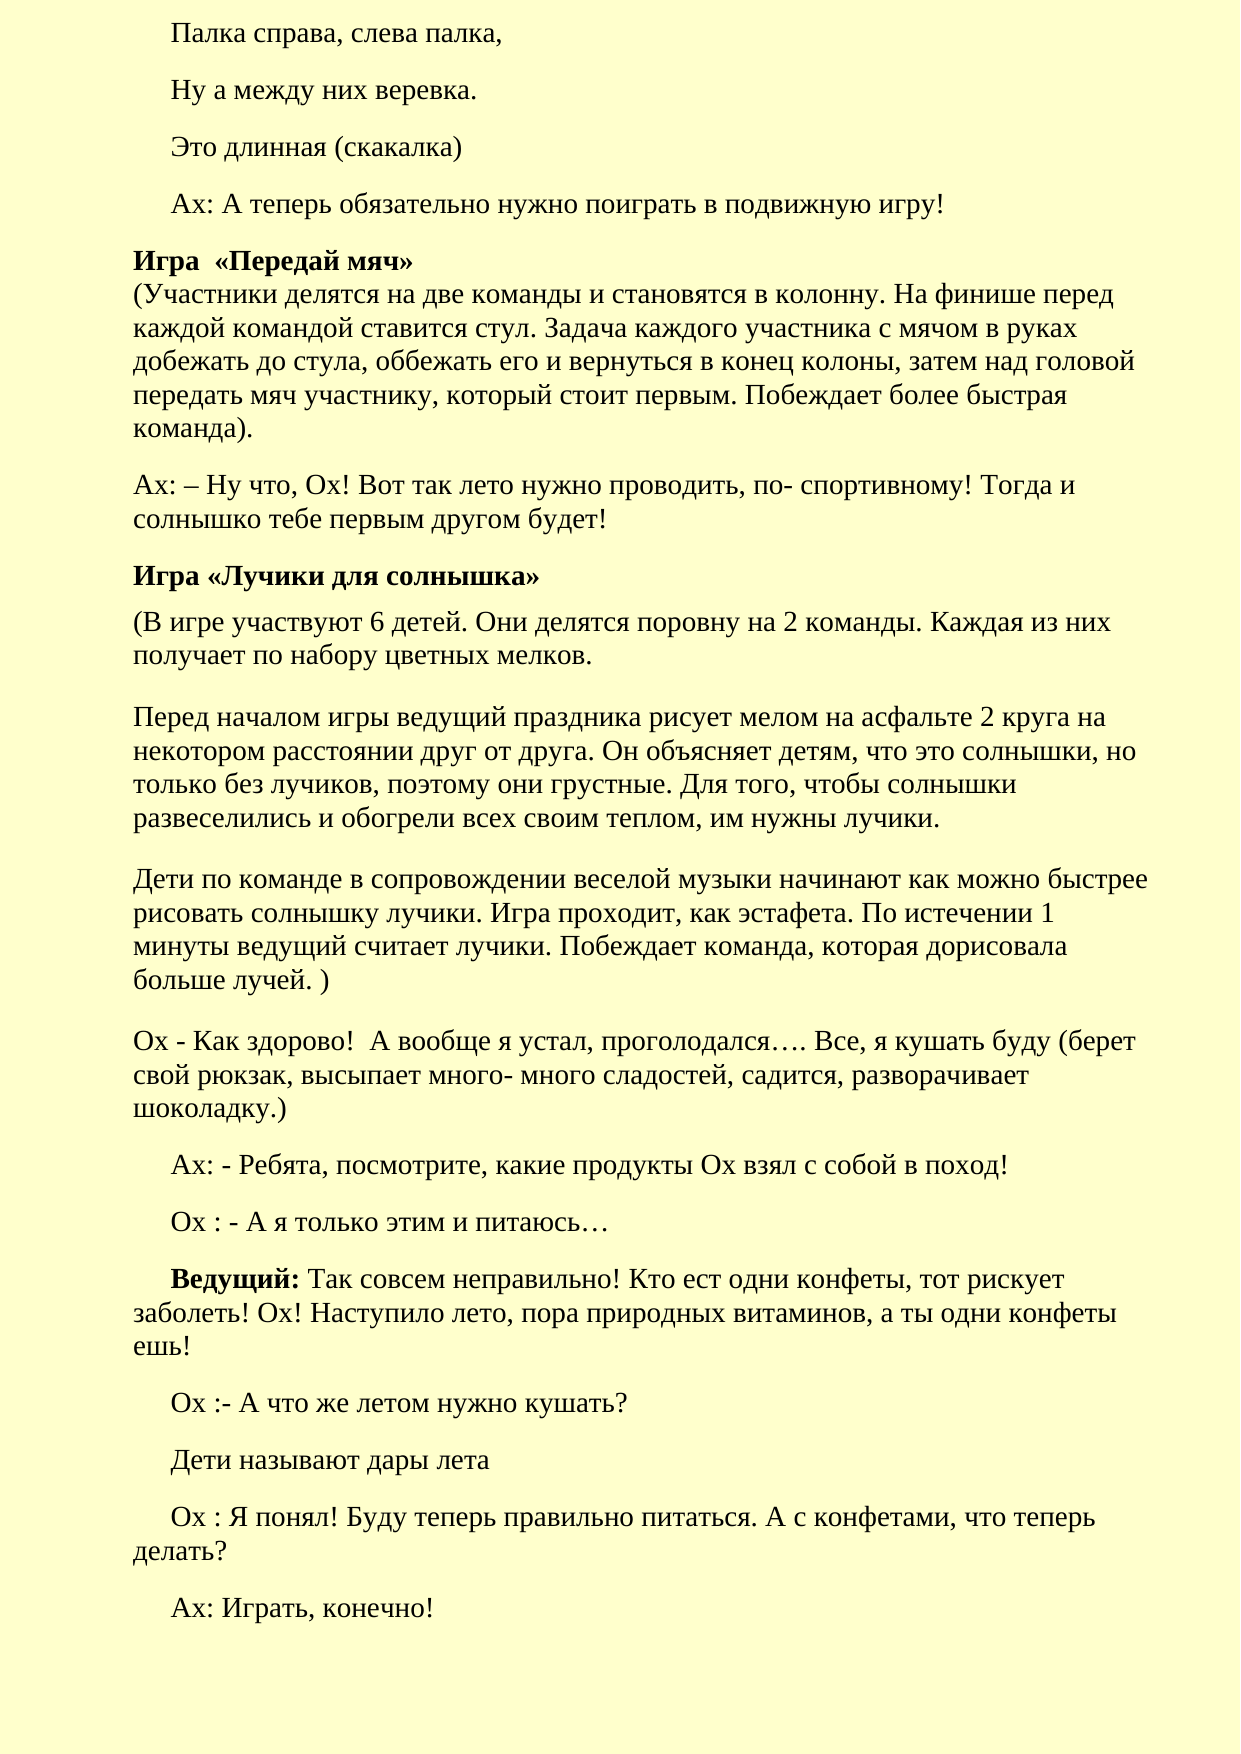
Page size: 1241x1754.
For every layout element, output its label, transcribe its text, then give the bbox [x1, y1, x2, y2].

text Ах: Играть, конечно! [133, 1590, 1152, 1623]
text Ведущий: Так совсем неправильно! Кто ест одни конфеты, тот рискует заболеть! Ох! Наступило лето, пора природных витаминов, а ты одни конфеты ешь! [133, 1261, 1152, 1362]
text Ах: – Ну что, Ох! Вот так лето нужно проводить, по- спортивному! Тогда и солнышко тебе первым другом будет! [133, 467, 1152, 534]
text Ох :- А что же летом нужно кушать? [133, 1386, 1152, 1419]
text Дети называют дары лета [133, 1442, 1152, 1476]
text Ох - Как здорово! А вообще я устал, проголодался…. Все, я кушать буду (берет свой рюкзак, высыпает много- много сладостей, садится, разворачивает шоколадку.) [133, 1023, 1152, 1124]
text (В игре участвуют 6 детей. Они делятся поровну на 2 команды. Каждая из них получает по набору цветных мелков. [133, 604, 1152, 671]
text Ну а между них веревка. [133, 72, 1152, 105]
text Игра «Лучики для солнышка» [133, 558, 1152, 591]
text Игра «Передай мяч» [133, 243, 1152, 276]
text Ах: - Ребята, посмотрите, какие продукты Ох взял с собой в поход! [133, 1147, 1152, 1181]
text (Участники делятся на две команды и становятся в колонну. На финише перед каждой командой ставится стул. Задача каждого участника с мячом в руках добежать до стула, оббежать его и вернуться в конец колоны, затем над головой передать мяч участнику, который стоит первым. Побеждает более быстрая команда). [133, 276, 1152, 444]
text Это длинная (скакалка) [133, 129, 1152, 162]
text Дети по команде в сопровождении веселой музыки начинают как можно быстрее рисовать солнышку лучики. Игра проходит, как эстафета. По истечении 1 минуты ведущий считает лучики. Побеждает команда, которая дорисовала больше лучей. ) [133, 861, 1152, 995]
text Ах: А теперь обязательно нужно поиграть в подвижную игру! [133, 186, 1152, 219]
text Ох : - А я только этим и питаюсь… [133, 1204, 1152, 1238]
text Палка справа, слева палка, [133, 15, 1152, 48]
text Ох : Я понял! Буду теперь правильно питаться. А с конфетами, что теперь делать? [133, 1499, 1152, 1567]
text Перед началом игры ведущий праздника рисует мелом на асфальте 2 круга на некотором расстоянии друг от друга. Он объясняет детям, что это солнышки, но только без лучиков, поэтому они грустные. Для того, чтобы солнышки развеселились и обогрели всех своим теплом, им нужны лучики. [133, 699, 1152, 833]
